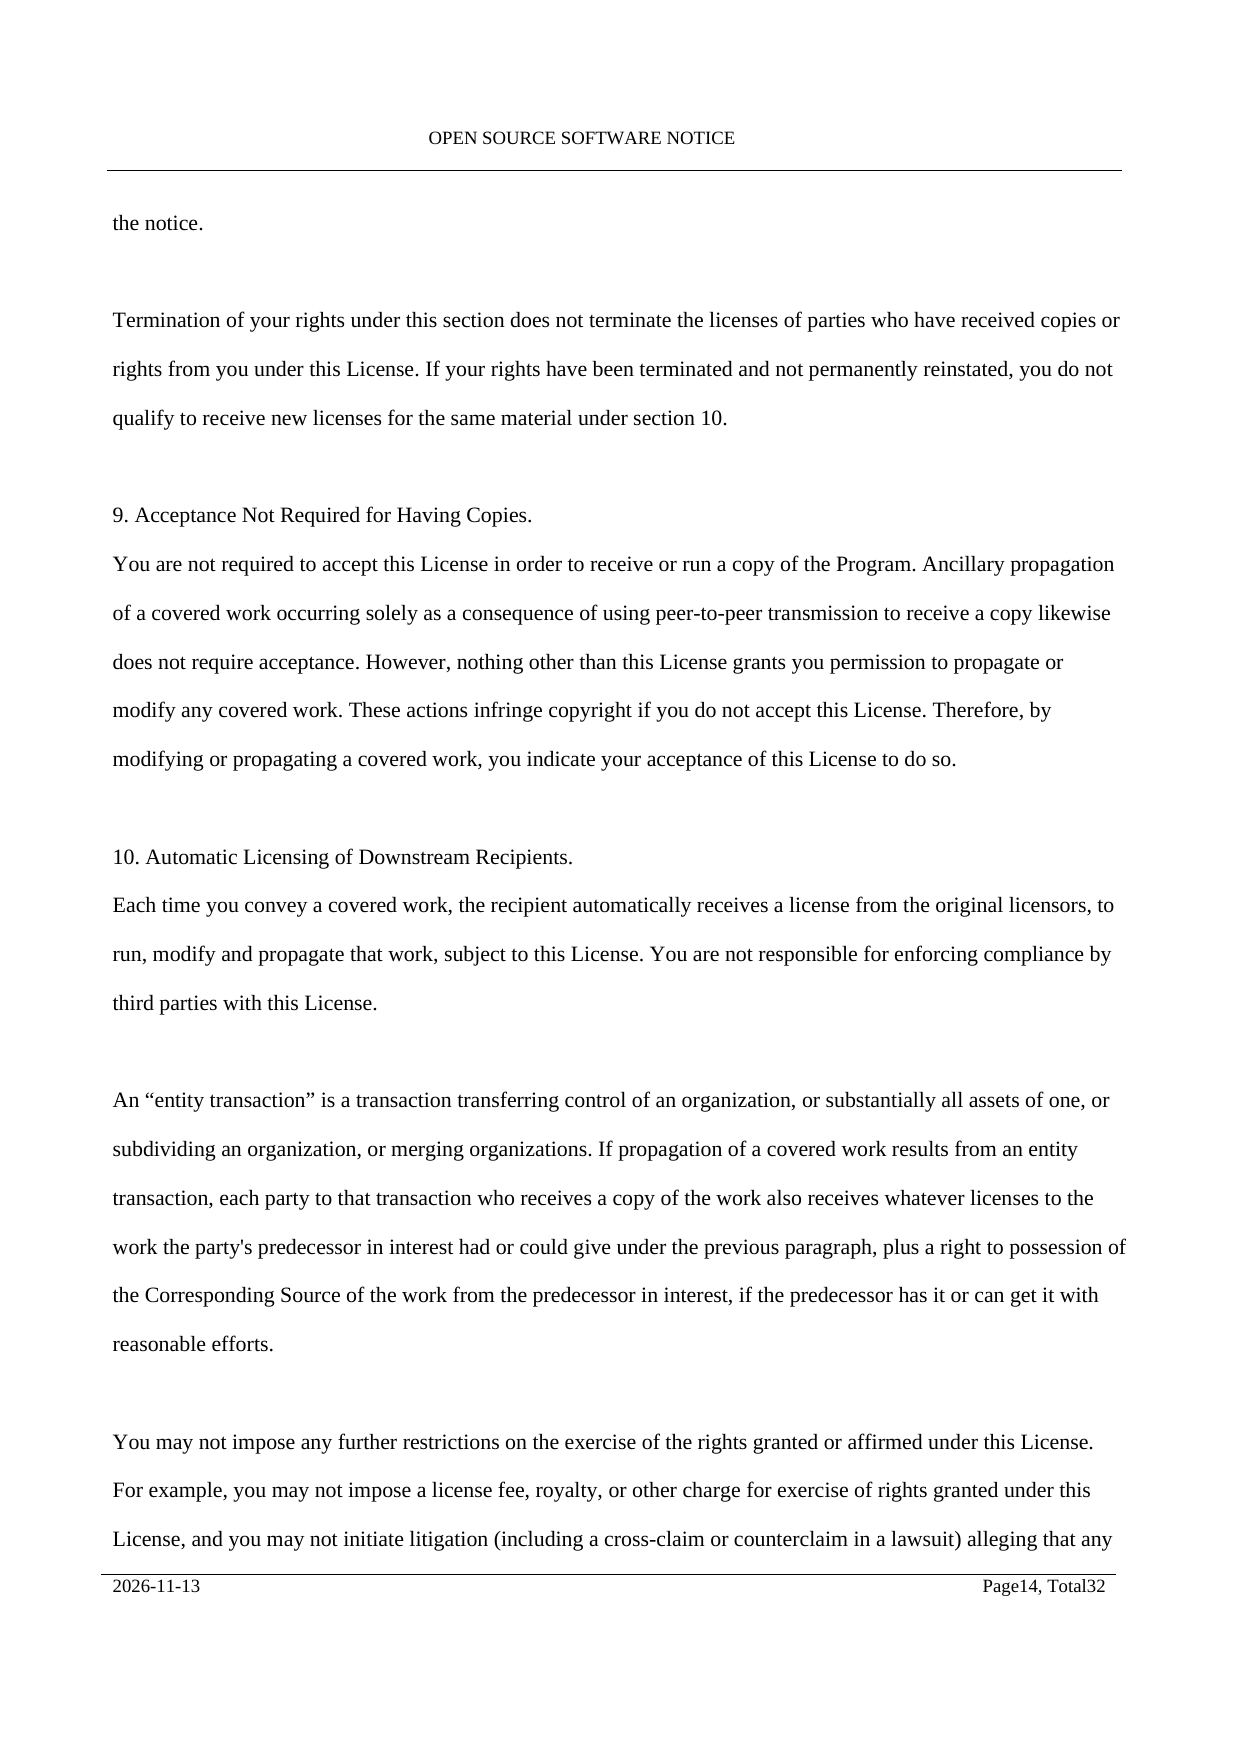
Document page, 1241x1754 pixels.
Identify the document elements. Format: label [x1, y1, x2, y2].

text [112, 206, 1128, 1555]
